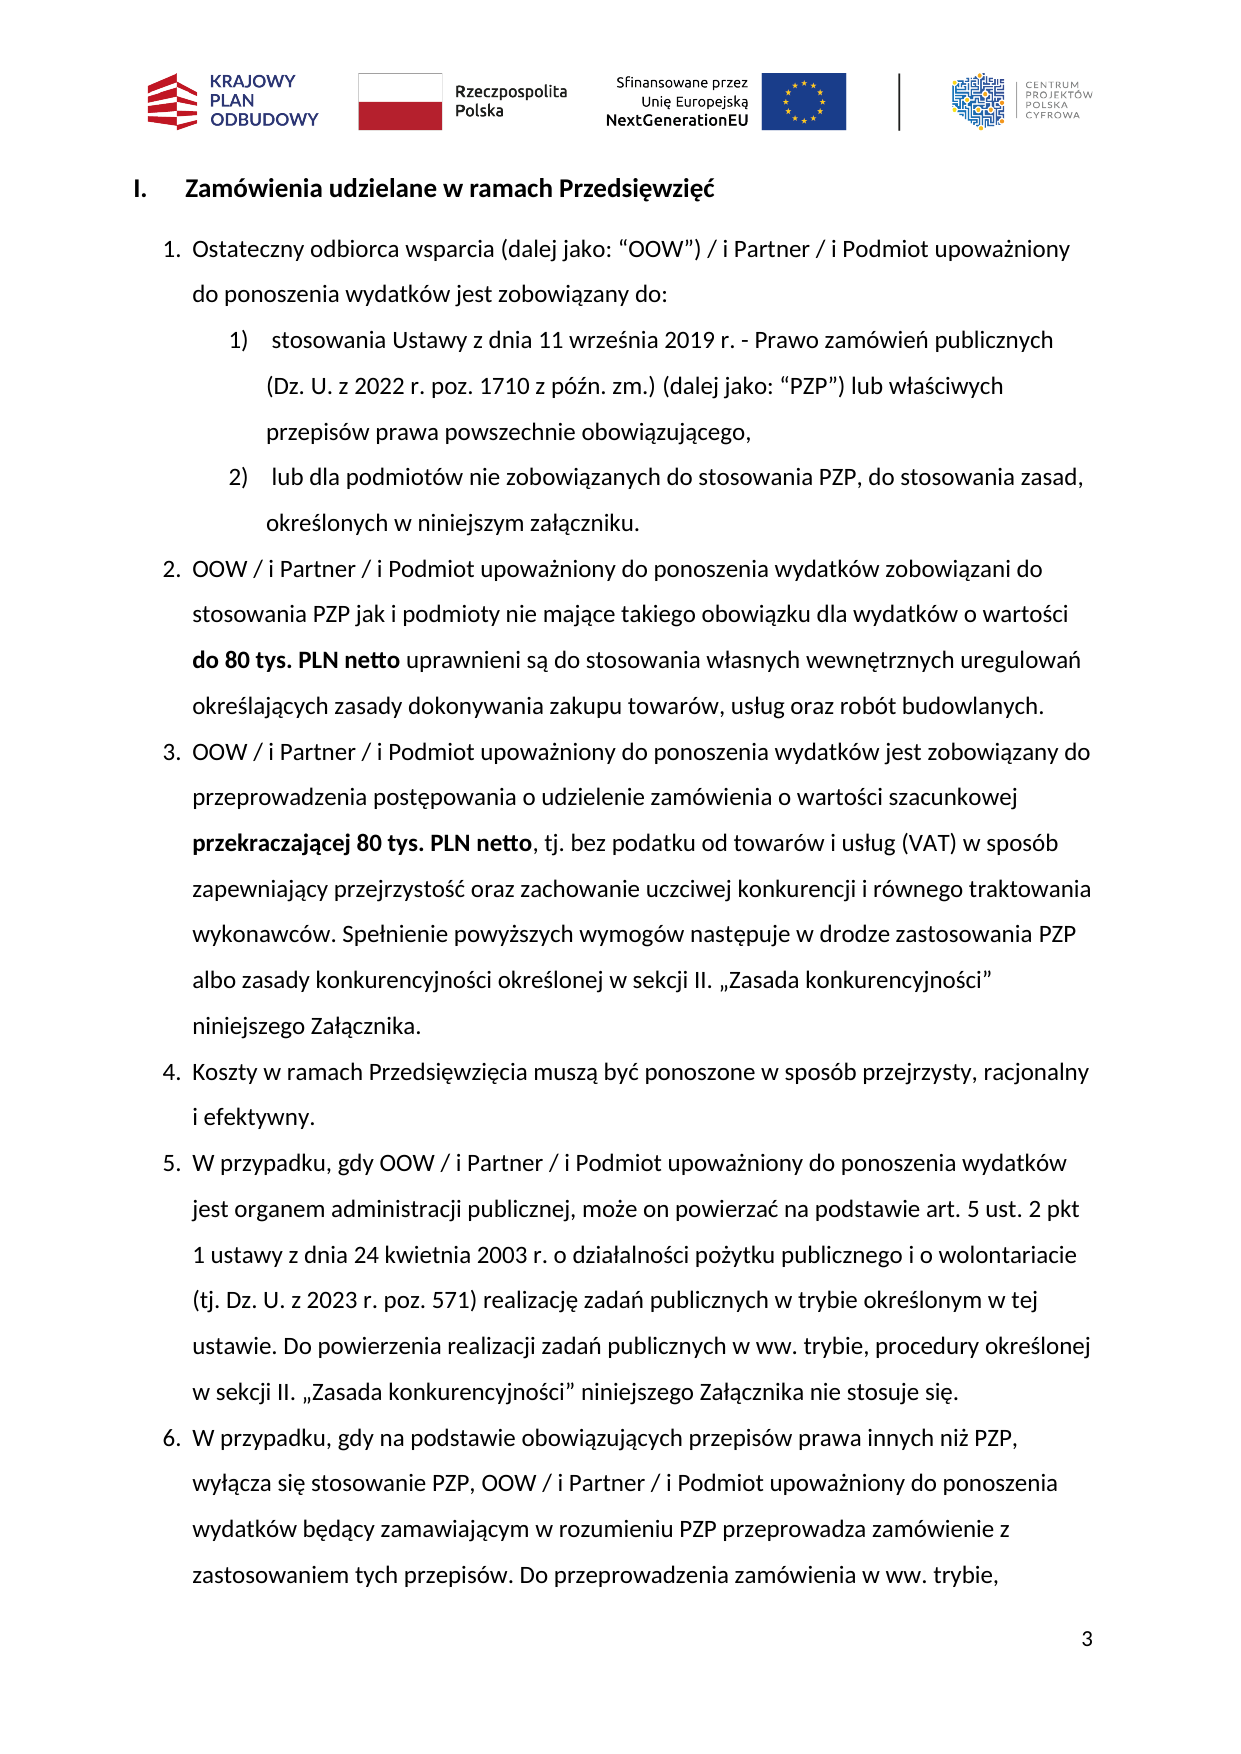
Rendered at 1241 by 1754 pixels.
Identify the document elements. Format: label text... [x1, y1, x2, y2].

subtitle Zamówienia udzielane w ramach Przedsięwzięć [148, 171, 1093, 204]
list OOW / i Partner / i Podmiot upoważniony do ponoszenia wydatków jest zobowiązany do przeprowadzenia postępowania o udzielenie zamówienia o wartości szacunkowej przekraczającej 80 tys. PLN netto, tj. bez podatku od towarów i usług (VAT) w sposób zapewniający przejrzystość oraz zachowanie uczciwej konkurencji i równego traktowania wykonawców. Spełnienie powyższych wymogów następuje w drodze zastosowania PZP albo zasady konkurencyjności określonej w sekcji II. „Zasada konkurencyjności” niniejszego Załącznika. [162, 736, 1093, 1041]
picture [147, 73, 1093, 131]
list OOW / i Partner / i Podmiot upoważniony do ponoszenia wydatków zobowiązani do stosowania PZP jak i podmioty nie mające takiego obowiązku dla wydatków o wartości do 80 tys. PLN netto uprawnieni są do stosowania własnych wewnętrznych uregulowań określających zasady dokonywania zakupu towarów, usług oraz robót budowlanych. [162, 553, 1093, 721]
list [162, 1422, 1093, 1589]
list Ostateczny odbiorca wsparcia (dalej jako: “OOW”) / i Partner / i Podmiot upoważniony do ponoszenia wydatków jest zobowiązany do: [162, 233, 1093, 309]
list W przypadku, gdy OOW / i Partner / i Podmiot upoważniony do ponoszenia wydatków jest organem administracji publicznej, może on powierzać na podstawie art. 5 ust. 2 pkt 1 ustawy z dnia 24 kwietnia 2003 r. o działalności pożytku publicznego i o wolontariacie (tj. Dz. U. z 2023 r. poz. 571) realizację zadań publicznych w trybie określonym w tej ustawie. Do powierzenia realizacji zadań publicznych w ww. trybie, procedury określonej w sekcji II. „Zasada konkurencyjności” niniejszego Załącznika nie stosuje się. [162, 1147, 1093, 1406]
list Koszty w ramach Przedsięwzięcia muszą być ponoszone w sposób przejrzysty, racjonalny i efektywny. [162, 1056, 1093, 1132]
list stosowania Ustawy z dnia 11 września 2019 r. - Prawo zamówień publicznych (Dz. U. z 2022 r. poz. 1710 z późn. zm.) (dalej jako: “PZP”) lub właściwych przepisów prawa powszechnie obowiązującego, [228, 324, 1093, 446]
list lub dla podmiotów nie zobowiązanych do stosowania PZP, do stosowania zasad, określonych w niniejszym załączniku. [228, 461, 1093, 538]
